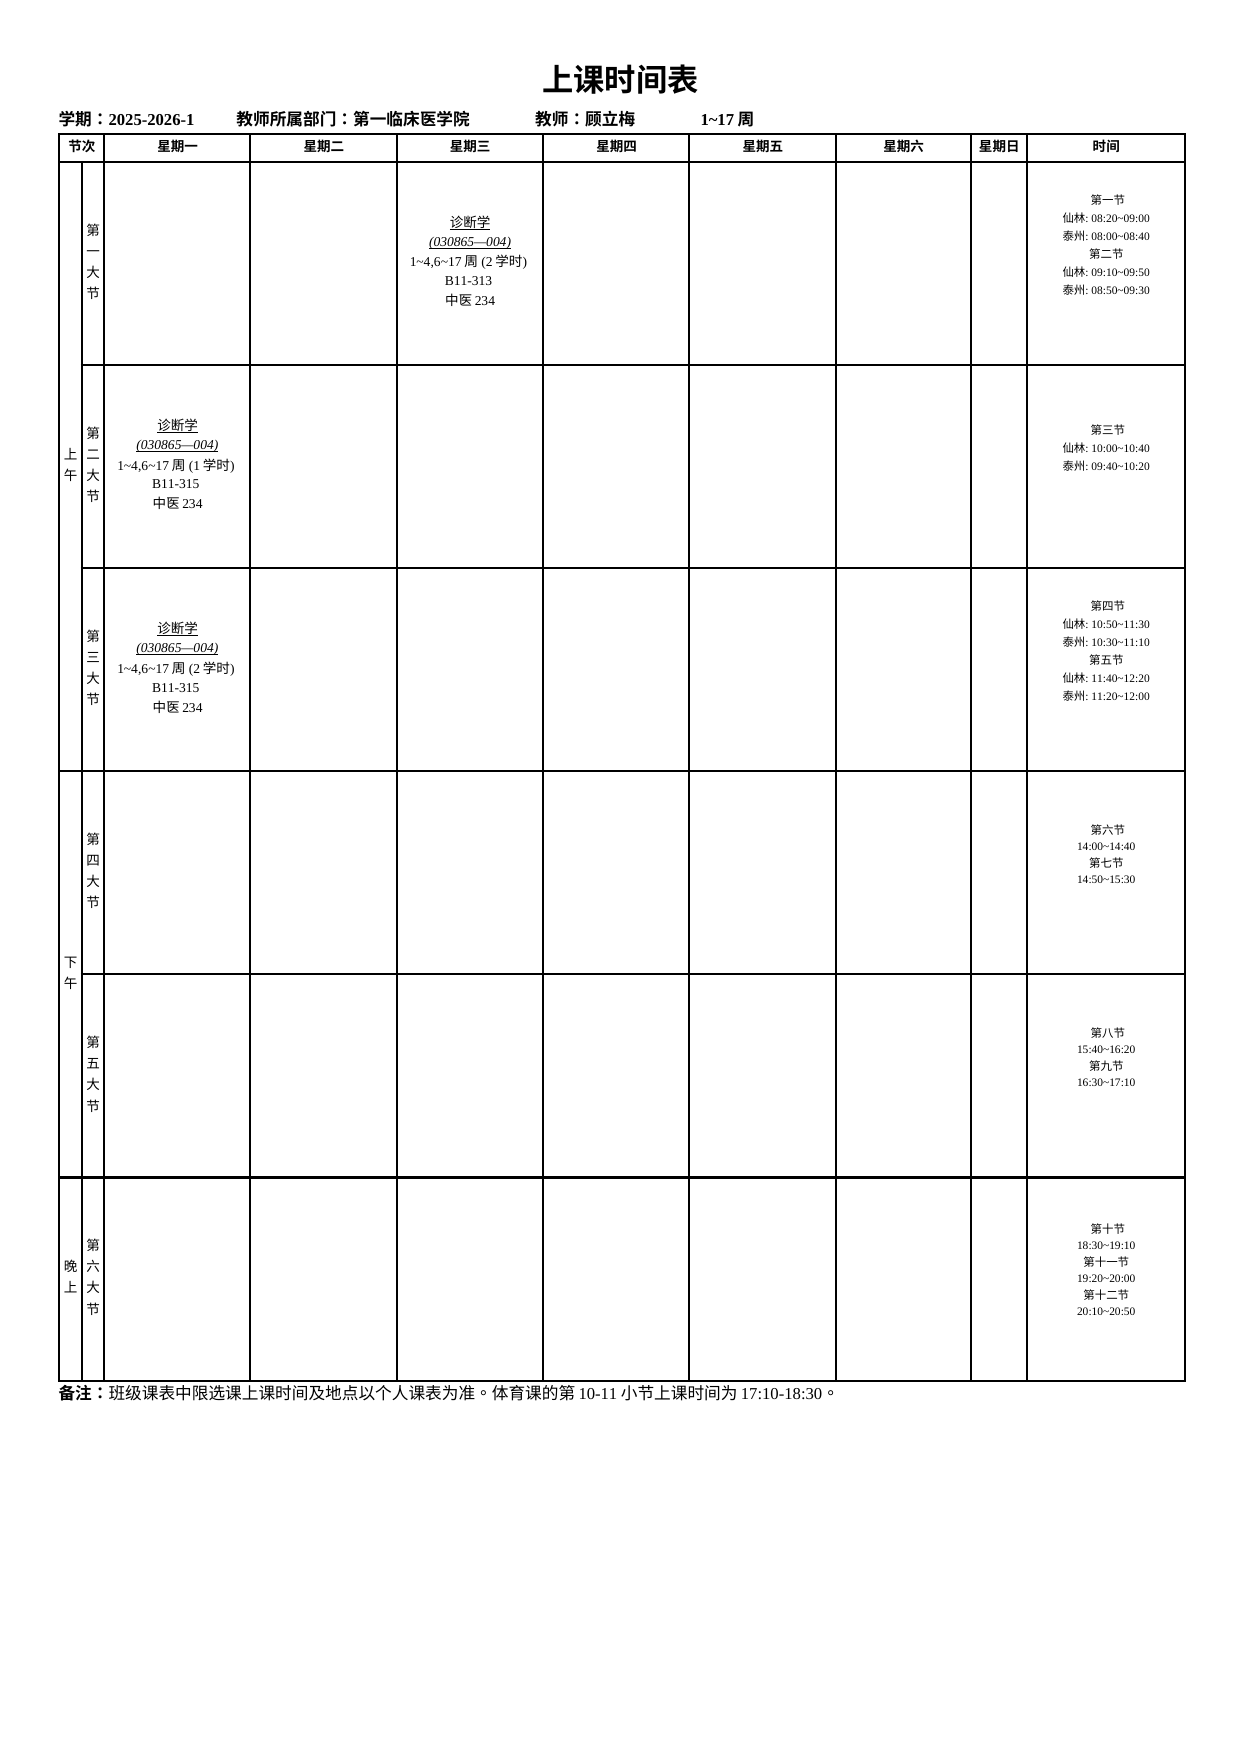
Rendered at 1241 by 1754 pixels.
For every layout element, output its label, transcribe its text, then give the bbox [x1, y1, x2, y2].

table_cell [251, 366, 396, 567]
table_cell [251, 772, 396, 973]
table_cell [544, 772, 688, 973]
table_cell 第六节 14:00~14:40 第七节 14:50~15:30 [1028, 772, 1184, 973]
table_cell 第二大节 [83, 366, 103, 567]
table_header 星期五 [690, 135, 835, 161]
table_cell [690, 772, 835, 973]
table_header 节次 [60, 135, 103, 161]
table_cell [972, 569, 1026, 770]
table_cell [972, 163, 1026, 364]
table_cell [690, 163, 835, 364]
table_cell [544, 163, 688, 364]
table_cell [251, 1179, 396, 1379]
table_cell 上午 [60, 163, 81, 770]
table_cell [398, 366, 542, 567]
table_cell [837, 366, 970, 567]
table_header 星期日 [972, 135, 1026, 161]
table_cell [251, 163, 396, 364]
table_cell [690, 1179, 835, 1379]
table_cell [837, 975, 970, 1176]
table_cell [105, 772, 249, 973]
table_header 星期三 [398, 135, 542, 161]
table_cell 第四节 仙林: 10:50~11:30 泰州: 10:30~11:10 第五节 仙林: 11:40~12:20 泰州: 11:20~12:00 [1028, 569, 1184, 770]
table_cell [690, 569, 835, 770]
table_header 星期四 [544, 135, 688, 161]
table_cell [837, 772, 970, 973]
table_header 星期六 [837, 135, 970, 161]
table_header 时间 [1028, 135, 1184, 161]
table_cell [690, 366, 835, 567]
table_cell [972, 772, 1026, 973]
table_cell 第六大节 [83, 1179, 103, 1379]
table_cell [972, 366, 1026, 567]
table_cell 诊断学 (030865—004) 1~4,6~17周 (2学时) B11-315 中医234 [105, 569, 249, 770]
table_cell [398, 569, 542, 770]
table_cell [105, 163, 249, 364]
table_cell 诊断学 (030865—004) 1~4,6~17周 (2学时) B11-313 中医234 [398, 163, 542, 364]
table_cell 第三大节 [83, 569, 103, 770]
table_cell [544, 569, 688, 770]
text 学期：2025-2026-1 教师所属部门：第一临床医学院 教师：顾立梅 1~17周 [58, 107, 1182, 130]
table_cell [544, 1179, 688, 1379]
table_cell 晚上 [60, 1179, 81, 1379]
table_cell 下午 [60, 772, 81, 1176]
table_cell 诊断学 (030865—004) 1~4,6~17周 (1学时) B11-315 中医234 [105, 366, 249, 567]
text 备注：班级课表中限选课上课时间及地点以个人课表为准。体育课的第10-11小节上课时间为17:10-18:30。 [58, 1382, 1182, 1404]
table_cell [544, 366, 688, 567]
table_cell [398, 1179, 542, 1379]
text 上课时间表 [58, 58, 1182, 101]
table_header 星期一 [105, 135, 249, 161]
table_cell [972, 1179, 1026, 1379]
table_cell [105, 1179, 249, 1379]
table_cell [251, 569, 396, 770]
table_cell [972, 975, 1026, 1176]
table_cell [837, 1179, 970, 1379]
table_cell [398, 772, 542, 973]
table_cell [544, 975, 688, 1176]
table_cell [398, 975, 542, 1176]
table_cell 第一节 仙林: 08:20~09:00 泰州: 08:00~08:40 第二节 仙林: 09:10~09:50 泰州: 08:50~09:30 [1028, 163, 1184, 364]
table_cell [251, 975, 396, 1176]
table_cell 第十节 18:30~19:10 第十一节 19:20~20:00 第十二节 20:10~20:50 [1028, 1179, 1184, 1379]
table_cell 第四大节 [83, 772, 103, 973]
table_cell 第三节 仙林: 10:00~10:40 泰州: 09:40~10:20 [1028, 366, 1184, 567]
table_cell [690, 975, 835, 1176]
table_cell 第八节 15:40~16:20 第九节 16:30~17:10 [1028, 975, 1184, 1176]
table_cell 第五大节 [83, 975, 103, 1176]
table_cell [837, 163, 970, 364]
table_cell [105, 975, 249, 1176]
table_cell [837, 569, 970, 770]
table_cell 第一大节 [83, 163, 103, 364]
table_header 星期二 [251, 135, 396, 161]
